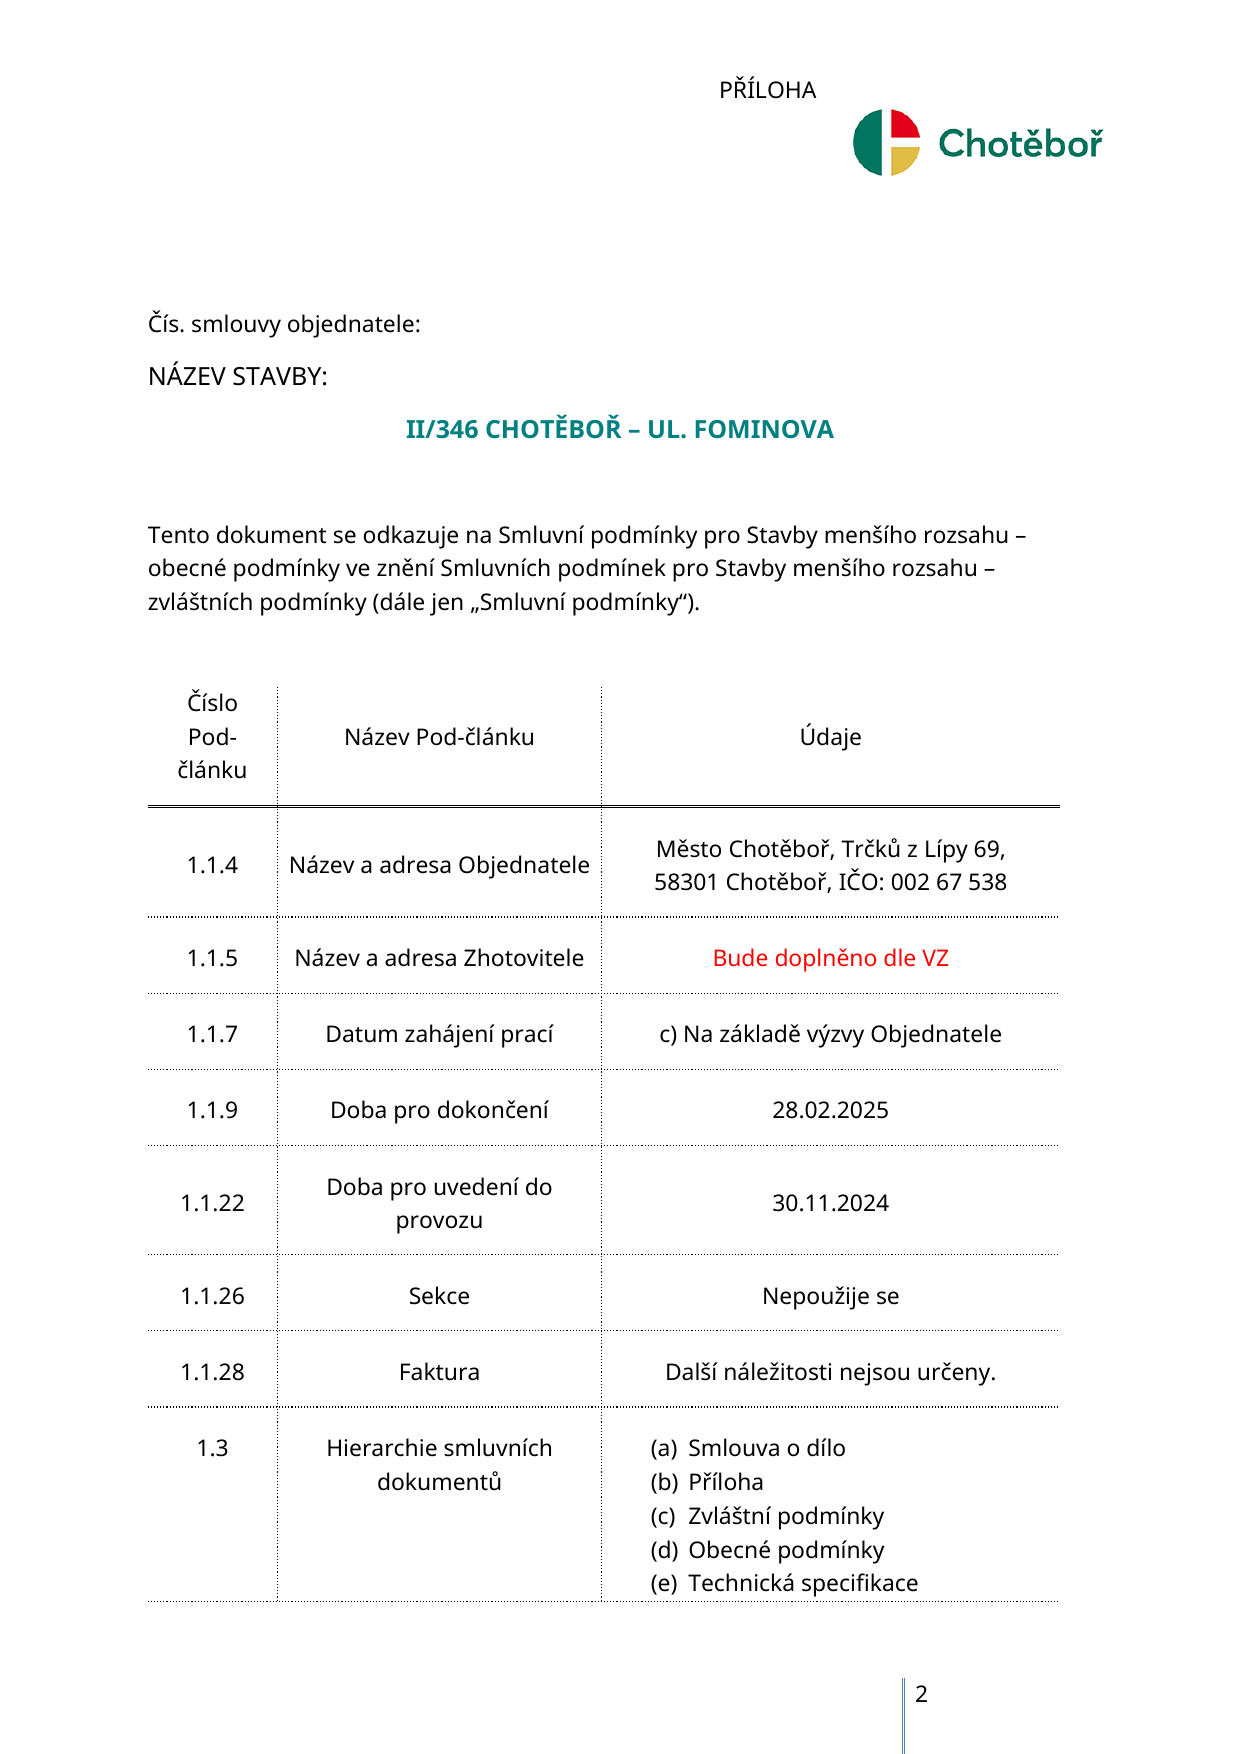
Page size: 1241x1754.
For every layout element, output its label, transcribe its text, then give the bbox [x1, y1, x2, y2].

table_cell Smlouva o dílo Příloha Zvláštní podmínky Obecné podmínky Technická specifikace Výkresy Výkaz výměr Formuláře a ostatní dokumenty [602, 1406, 1059, 1601]
text Tento dokument se odkazuje na Smluvní podmínky pro Stavby menšího rozsahu – obecné podmínky ve znění Smluvních podmínek pro Stavby menšího rozsahu – zvláštních podmínky (dále jen „Smluvní podmínky“). [148, 519, 1093, 617]
table_header Údaje [602, 687, 1059, 804]
table_cell c) Na základě výzvy Objednatele [602, 993, 1059, 1068]
text Čís. smlouvy objednatele: [148, 308, 1093, 339]
table_header Název Pod-článku [277, 687, 602, 804]
table_cell Doba pro dokončení [277, 1069, 602, 1144]
table_header Číslo Pod-článku [148, 687, 277, 804]
table_cell Město Chotěboř, Trčků z Lípy 69, 58301 Chotěboř, IČO: 002 67 538 [602, 808, 1059, 916]
table_cell Název a adresa Objednatele [277, 808, 602, 916]
table_cell Nepoužije se [602, 1254, 1059, 1330]
table_cell Bude doplněno dle VZ [602, 916, 1059, 992]
table_cell 1.1.9 [148, 1069, 277, 1144]
table_cell 1.1.4 [148, 808, 277, 916]
table_cell Hierarchie smluvních dokumentů [277, 1406, 602, 1601]
table_cell 1.1.28 [148, 1330, 277, 1406]
table_cell 30.11.2024 [602, 1145, 1059, 1254]
table_cell 1.1.22 [148, 1145, 277, 1254]
text NÁZEV STAVBY: [148, 358, 1093, 392]
table_cell Faktura [277, 1330, 602, 1406]
table_cell Doba pro uvedení do provozu [277, 1145, 602, 1254]
table_cell Další náležitosti nejsou určeny. [602, 1330, 1059, 1406]
table_cell Sekce [277, 1254, 602, 1330]
text II/346 Chotěboř – ul. Fominova [148, 412, 1093, 446]
table_cell 1.1.5 [148, 916, 277, 992]
picture [846, 103, 1108, 178]
table_cell 1.1.26 [148, 1254, 277, 1330]
table_cell 1.1.7 [148, 993, 277, 1068]
table_cell 28.02.2025 [602, 1069, 1059, 1144]
table_cell Název a adresa Zhotovitele [277, 916, 602, 992]
table_cell Datum zahájení prací [277, 993, 602, 1068]
table_cell 1.3 [148, 1406, 277, 1601]
